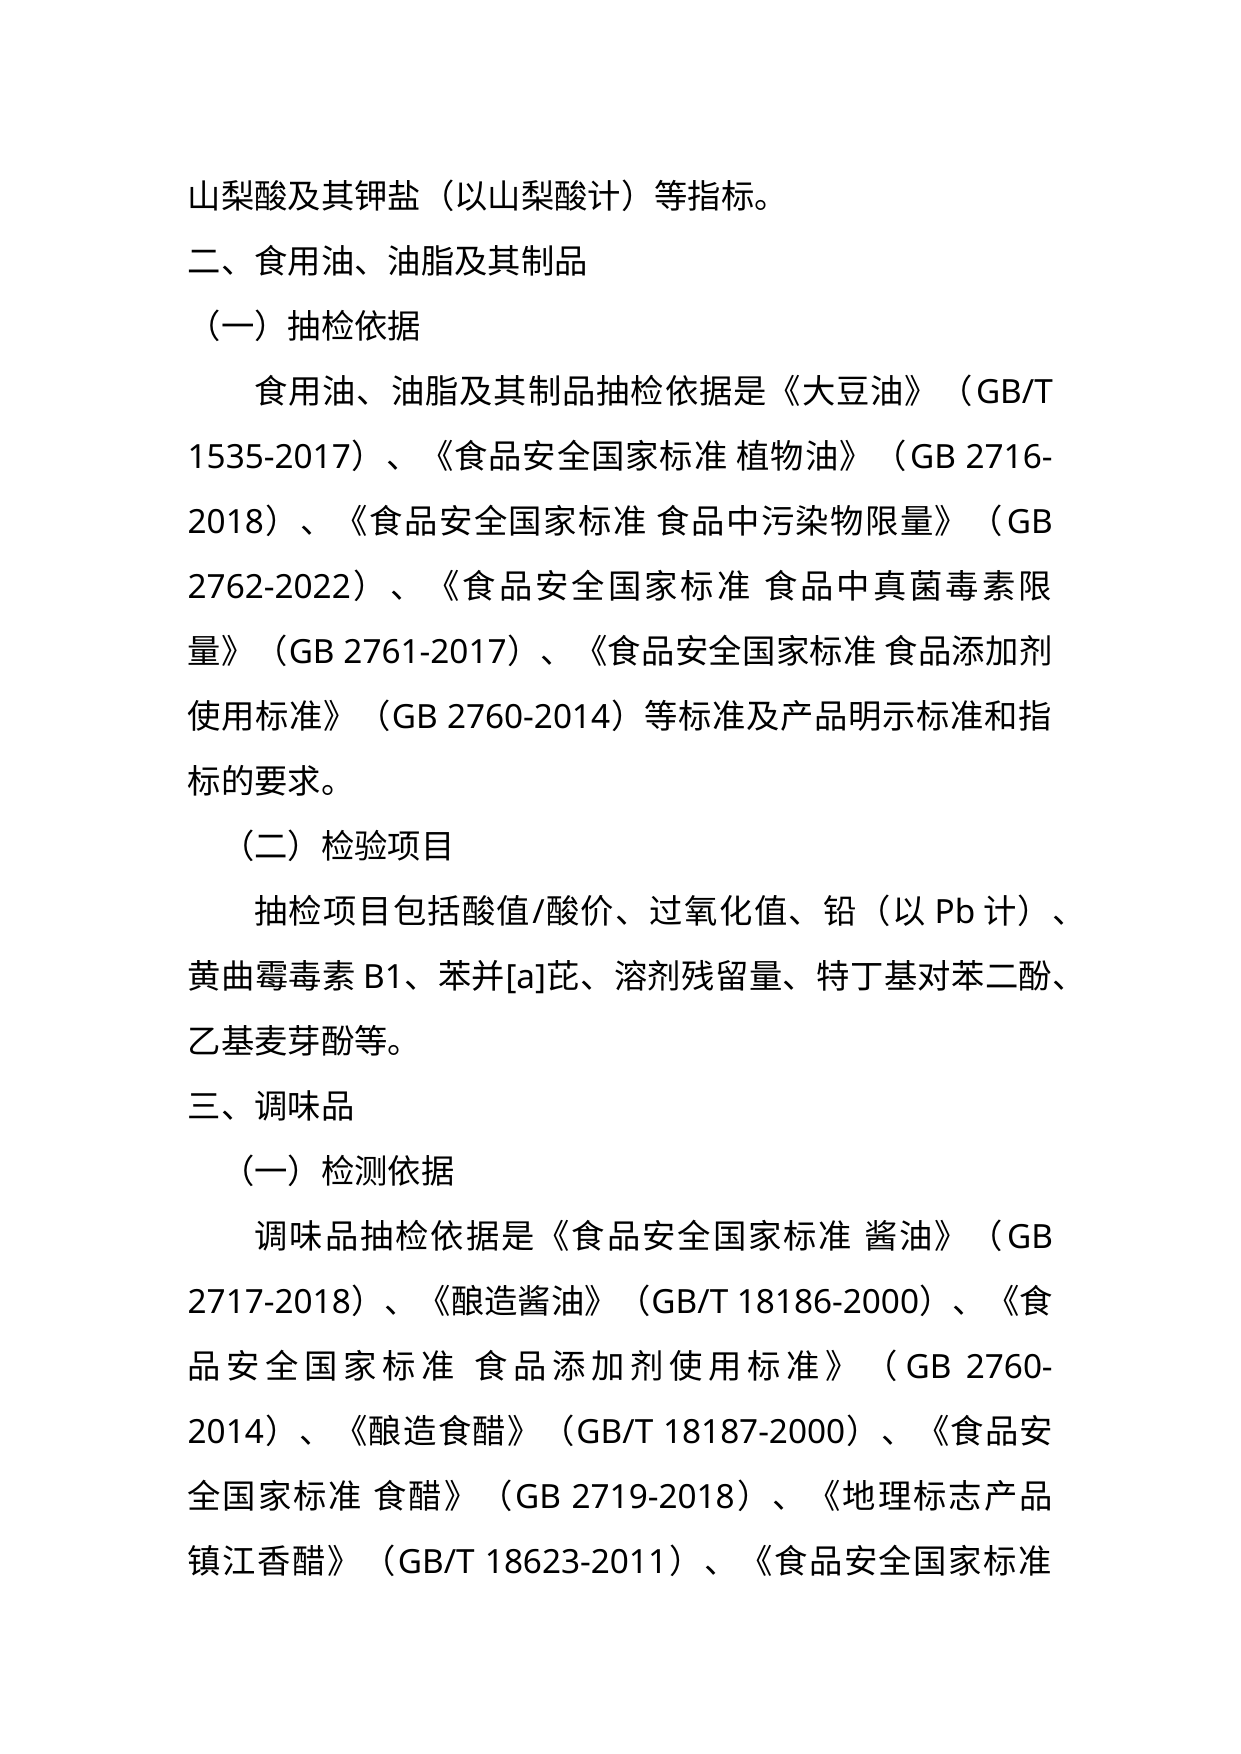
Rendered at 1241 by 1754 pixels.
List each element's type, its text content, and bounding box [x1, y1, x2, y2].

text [187, 162, 1053, 227]
subtitle 三、调味品 [187, 1072, 1053, 1137]
text （一）检测依据 [187, 1137, 1053, 1202]
text 食用油、油脂及其制品抽检依据是《大豆油》（GB/T 1535-2017）、《食品安全国家标准 植物油》（GB 2716-2018）、《食品安全国家标准 食品中污染物限量》（GB 2762-2022）、《食品安全国家标准 食品中真菌毒素限量》（GB 2761-2017）、《食品安全国家标准 食品添加剂使用标准》（GB 2760-2014）等标准及产品明示标准和指标的要求。 [187, 357, 1053, 812]
list （一）抽检依据 [187, 292, 1053, 357]
text （二）检验项目 [187, 812, 1053, 877]
text 抽检项目包括酸值/酸价、过氧化值、铅（以Pb计）、黄曲霉毒素B1、苯并[a]芘、溶剂残留量、特丁基对苯二酚、乙基麦芽酚等。 [187, 877, 1053, 1072]
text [187, 1202, 1053, 1592]
list 二、食用油、油脂及其制品 [187, 227, 1053, 292]
